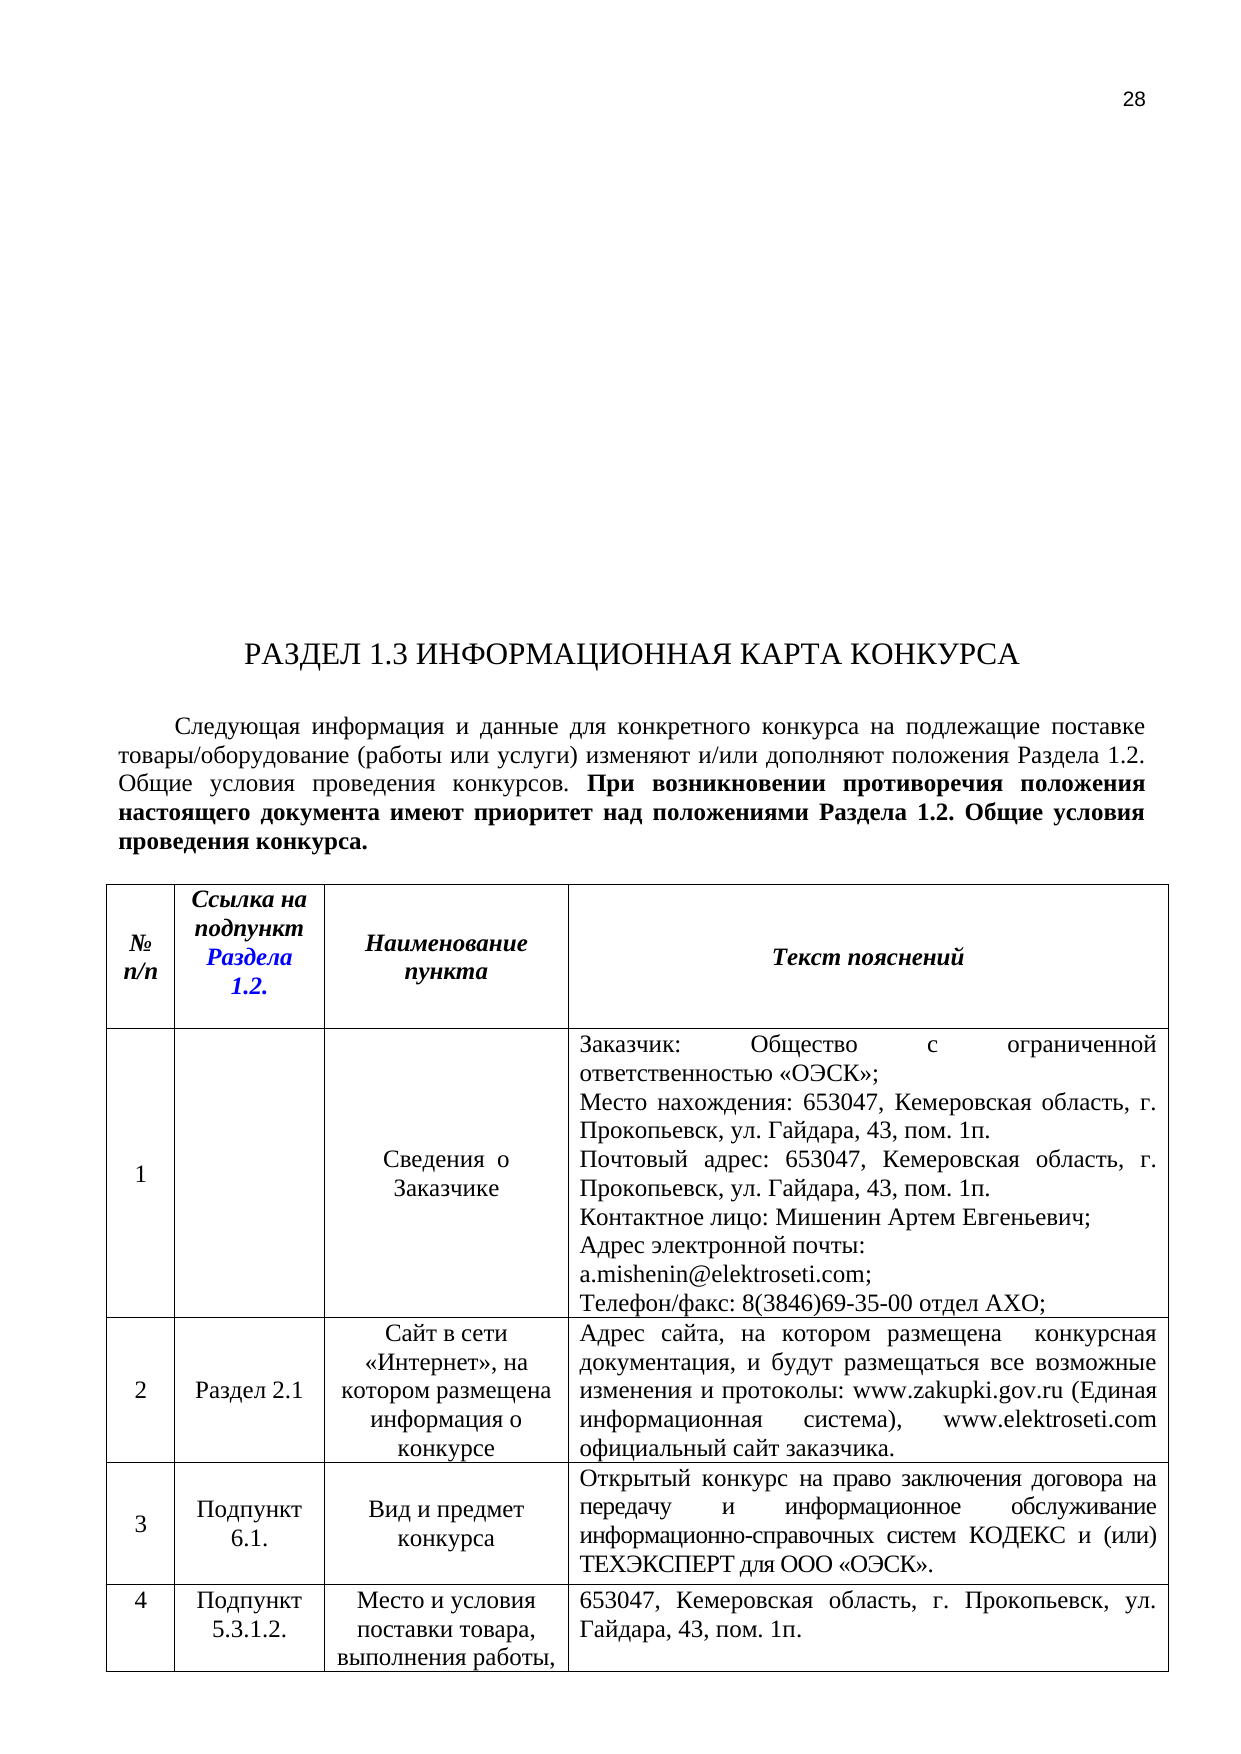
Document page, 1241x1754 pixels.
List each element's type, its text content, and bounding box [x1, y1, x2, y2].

table_cell Раздел 2.1 [175, 1318, 324, 1462]
table_cell Сайт в сети «Интернет», на котором размещена информация о конкурсе [325, 1318, 568, 1462]
table_cell Подпункт 5.3.1.2. [175, 1585, 324, 1671]
table_cell [175, 1029, 324, 1317]
table_cell 2 [107, 1318, 174, 1462]
subtitle РАЗДЕЛ 1.3 ИНФОРМАЦИОННАЯ КАРТА КОНКУРСА [118, 635, 1146, 671]
table_header Текст пояснений [569, 885, 1168, 1028]
table_cell 3 [107, 1463, 174, 1584]
table_cell Открытый конкурс на право заключения договора на передачу и информационное обслуживание информационно-справочных систем КОДЕКС и (или) ТЕХЭКСПЕРТ для ООО «ОЭСК». [569, 1463, 1168, 1584]
text Следующая информация и данные для конкретного конкурса на подлежащие поставке товары/оборудование (работы или услуги) изменяют и/или дополняют положения Раздела 1.2. Общие условия проведения конкурсов. При возникновении противоречия положения настоящего документа имеют приоритет над положениями Раздела 1.2. Общие условия проведения конкурса. [118, 711, 1146, 855]
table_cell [569, 1585, 1168, 1671]
table_cell Вид и предмет конкурса [325, 1463, 568, 1584]
table_cell Подпункт 6.1. [175, 1463, 324, 1584]
table_cell 1 [107, 1029, 174, 1317]
table_cell Адрес сайта, на котором размещена конкурсная документация, и будут размещаться все возможные изменения и протоколы: www.zakupki.gov.ru (Единая информационная система), www.elektroseti.com официальный сайт заказчика. [569, 1318, 1168, 1462]
table_cell Сведения о Заказчике [325, 1029, 568, 1317]
table_header Ссылка на подпункт Раздела 1.2. [175, 885, 324, 1028]
table_header № п/п [107, 885, 174, 1028]
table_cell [325, 1585, 568, 1671]
table_header Наименование пункта [325, 885, 568, 1028]
table_cell Заказчик: Общество с ограниченной ответственностью «ОЭСК»; Место нахождения: 653047, Кемеровская область, г. Прокопьевск, ул. Гайдара, 43, пом. 1п. Почтовый адрес: 653047, Кемеровская область, г. Прокопьевск, ул. Гайдара, 43, пом. 1п. Контактное лицо: Мишенин Артем Евгеньевич; Адрес электронной почты: a.mishenin@elektroseti.com; Телефон/факс: 8(3846)69-35-00 отдел АХО; [569, 1029, 1168, 1317]
table_cell 4 [107, 1585, 174, 1671]
